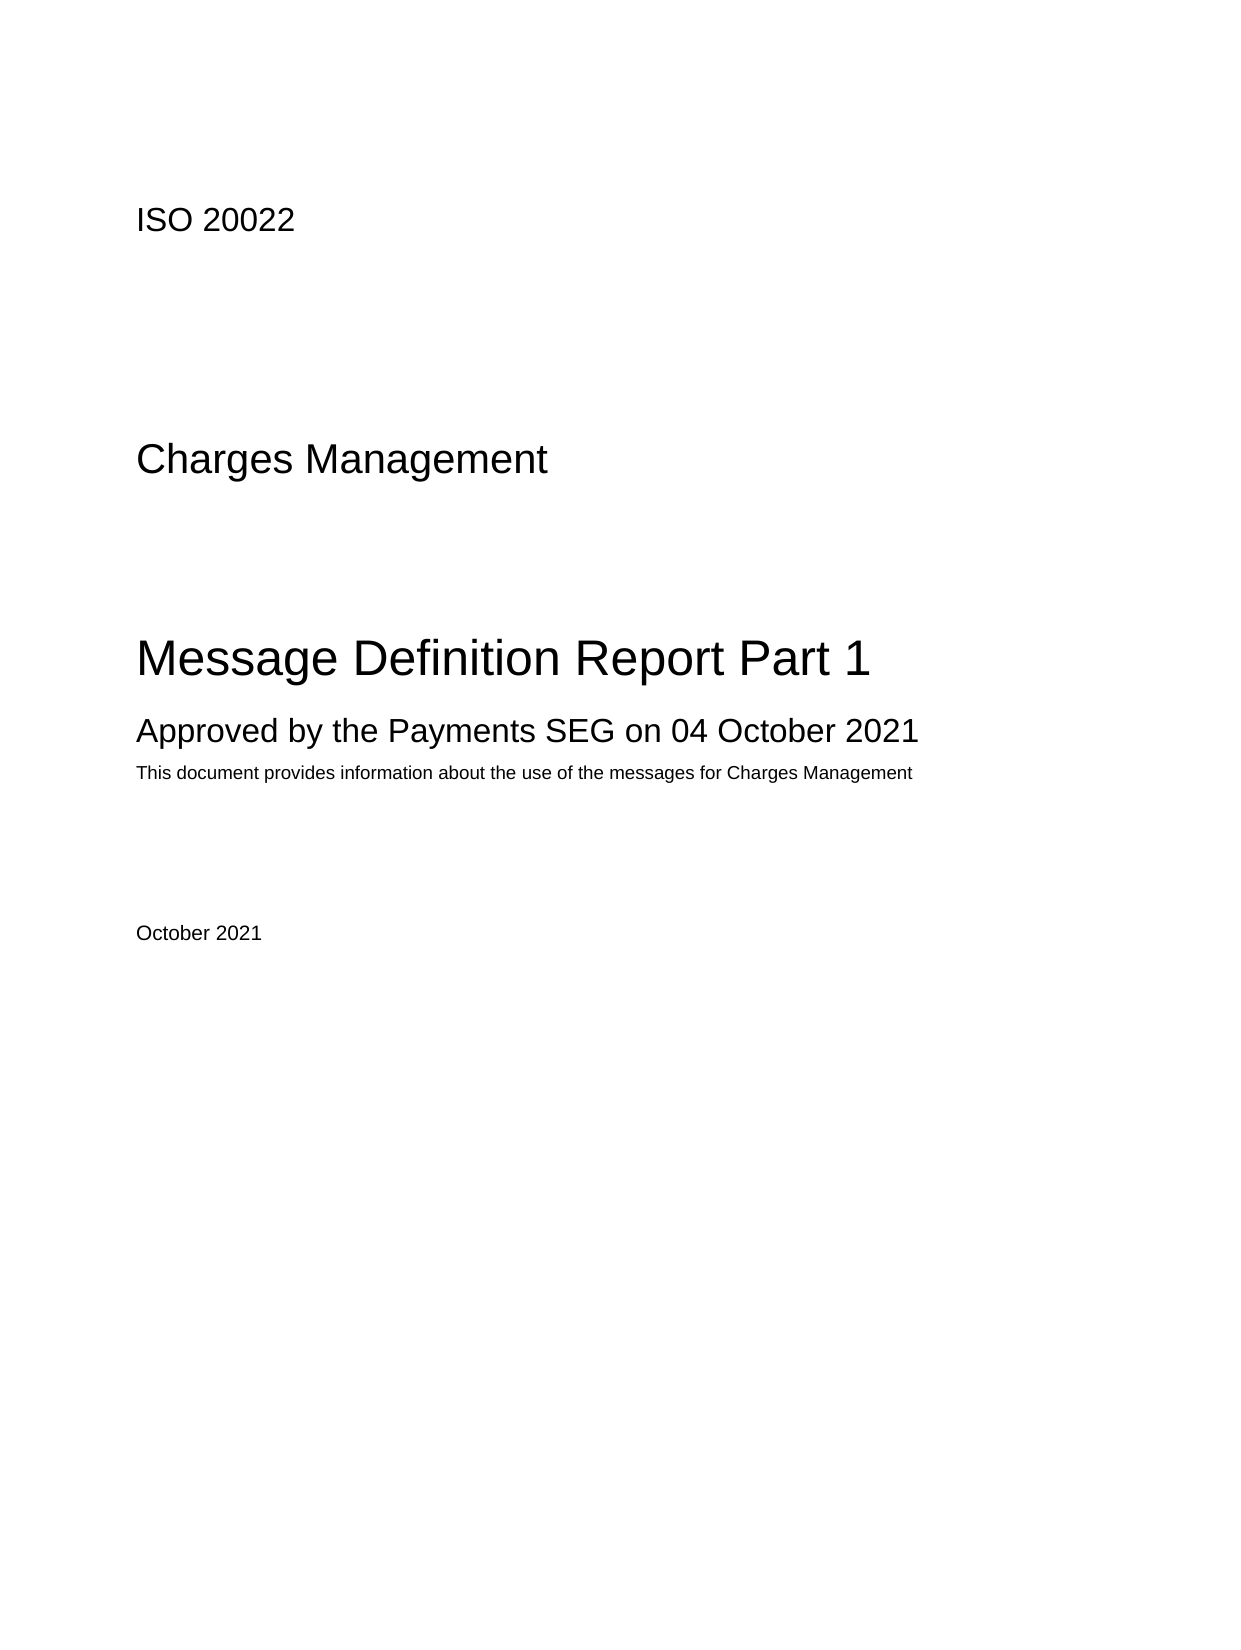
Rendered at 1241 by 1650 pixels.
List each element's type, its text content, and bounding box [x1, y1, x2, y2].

text Charges Management [136, 434, 1104, 482]
text ISO 20022 [136, 200, 1104, 238]
subtitle Approved by the Payments SEG on 04 October 2021 [136, 711, 1104, 749]
text October 2021 [136, 921, 1104, 945]
title Message Definition Report Part 1 [136, 628, 1104, 686]
title This document provides information about the use of the messages for Charges Management [136, 762, 1104, 783]
